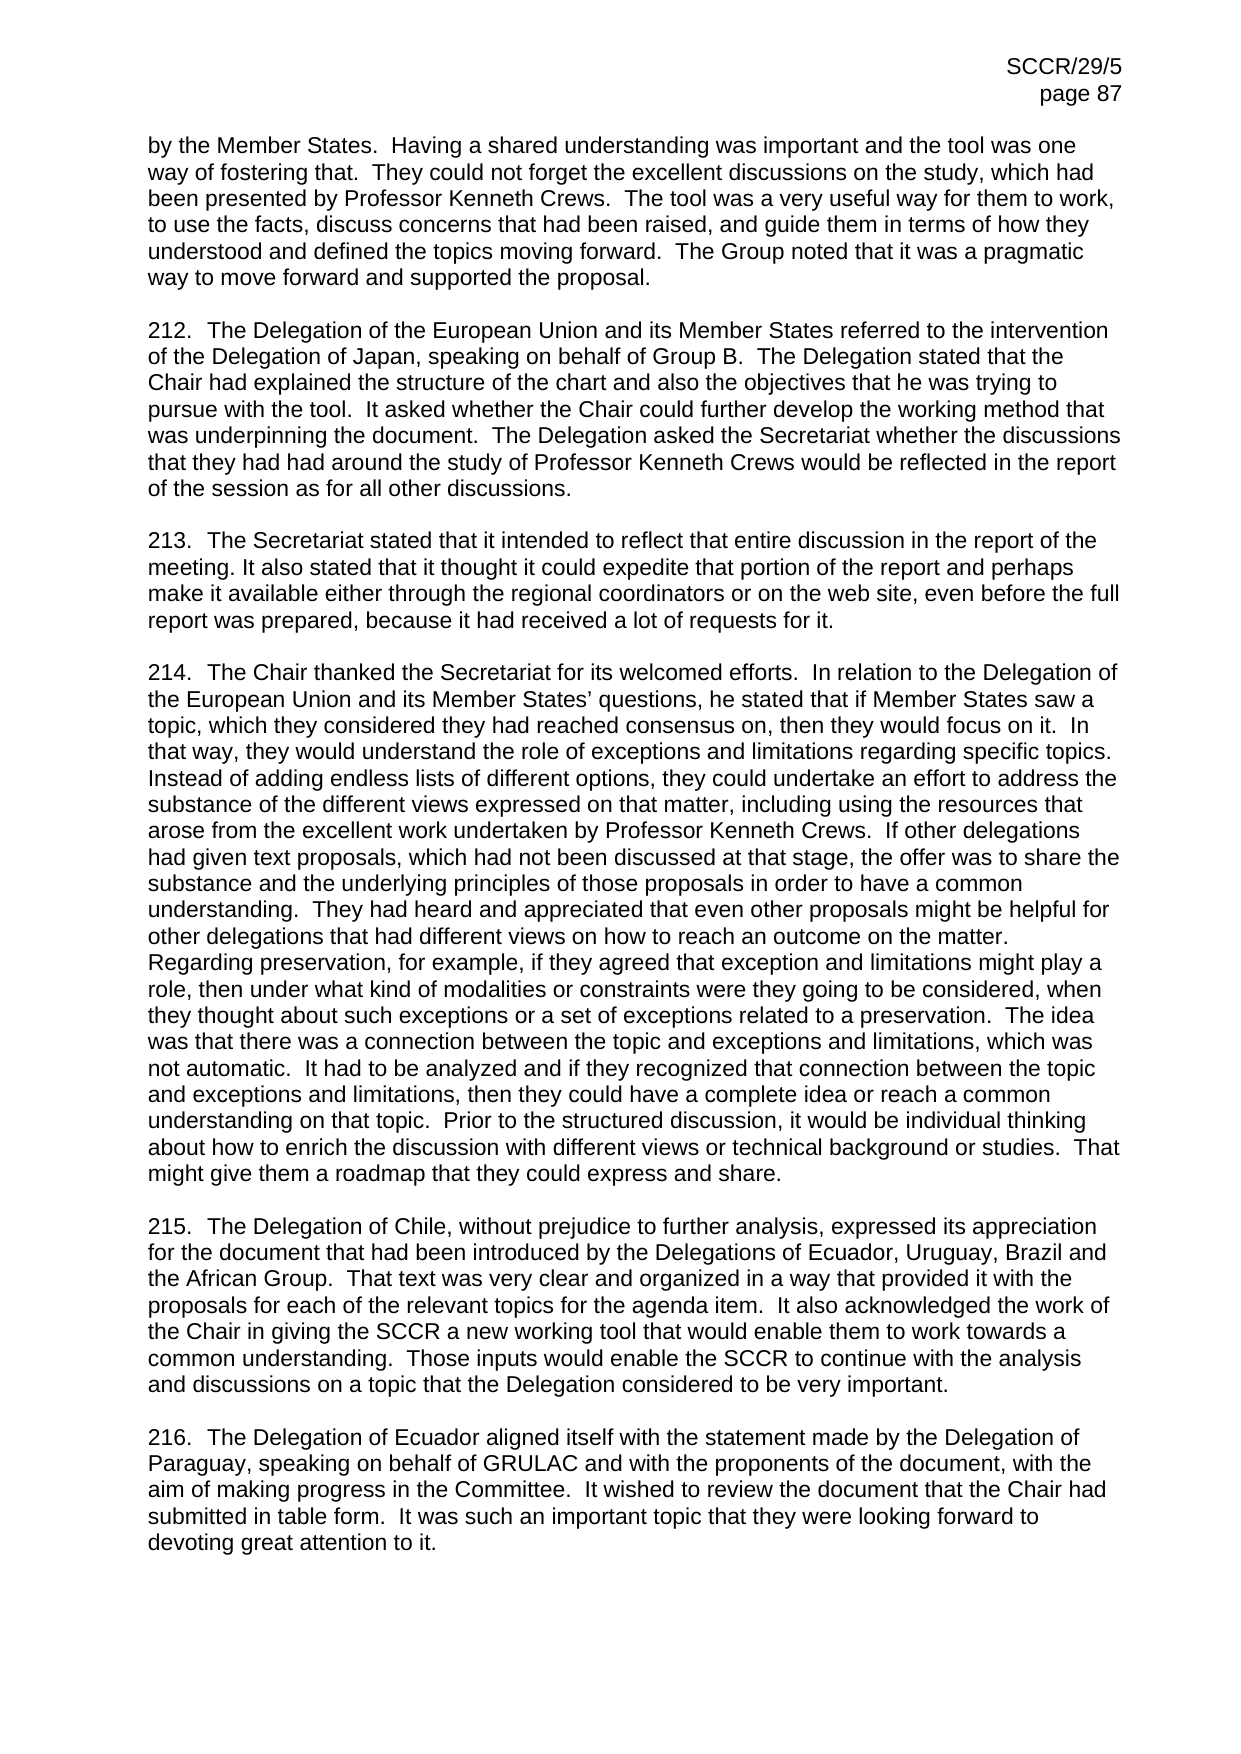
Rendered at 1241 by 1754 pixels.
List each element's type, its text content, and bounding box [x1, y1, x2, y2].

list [148, 132, 1122, 290]
list The Delegation of Chile, without prejudice to further analysis, expressed its appreciation for the document that had been introduced by the Delegations of Ecuador, Uruguay, Brazil and the African Group. That text was very clear and organized in a way that provided it with the proposals for each of the relevant topics for the agenda item. It also acknowledged the work of the Chair in giving the SCCR a new working tool that would enable them to work towards a common understanding. Those inputs would enable the SCCR to continue with the analysis and discussions on a topic that the Delegation considered to be very important. [148, 1213, 1122, 1397]
list The Chair thanked the Secretariat for its welcomed efforts. In relation to the Delegation of the European Union and its Member States’ questions, he stated that if Member States saw a topic, which they considered they had reached consensus on, then they would focus on it. In that way, they would understand the role of exceptions and limitations regarding specific topics. Instead of adding endless lists of different options, they could undertake an effort to address the substance of the different views expressed on that matter, including using the resources that arose from the excellent work undertaken by Professor Kenneth Crews. If other delegations had given text proposals, which had not been discussed at that stage, the offer was to share the substance and the underlying principles of those proposals in order to have a common understanding. They had heard and appreciated that even other proposals might be helpful for other delegations that had different views on how to reach an outcome on the matter. Regarding preservation, for example, if they agreed that exception and limitations might play a role, then under what kind of modalities or constraints were they going to be considered, when they thought about such exceptions or a set of exceptions related to a preservation. The idea was that there was a connection between the topic and exceptions and limitations, which was not automatic. It had to be analyzed and if they recognized that connection between the topic and exceptions and limitations, then they could have a complete idea or reach a common understanding on that topic. Prior to the structured discussion, it would be individual thinking about how to enrich the discussion with different views or technical background or studies. That might give them a roadmap that they could express and share. [148, 659, 1122, 1186]
list The Delegation of the European Union and its Member States referred to the intervention of the Delegation of Japan, speaking on behalf of Group B. The Delegation stated that the Chair had explained the structure of the chart and also the objectives that he was trying to pursue with the tool. It asked whether the Chair could further develop the working method that was underpinning the document. The Delegation asked the Secretariat whether the discussions that they had had around the study of Professor Kenneth Crews would be reflected in the report of the session as for all other discussions. [148, 317, 1122, 501]
list The Delegation of Ecuador aligned itself with the statement made by the Delegation of Paraguay, speaking on behalf of GRULAC and with the proponents of the document, with the aim of making progress in the Committee. It wished to review the document that the Chair had submitted in table form. It was such an important topic that they were looking forward to devoting great attention to it. [148, 1423, 1122, 1555]
list The Secretariat stated that it intended to reflect that entire discussion in the report of the meeting. It also stated that it thought it could expedite that portion of the report and perhaps make it available either through the regional coordinators or on the web site, even before the full report was prepared, because it had received a lot of requests for it. [148, 527, 1122, 633]
